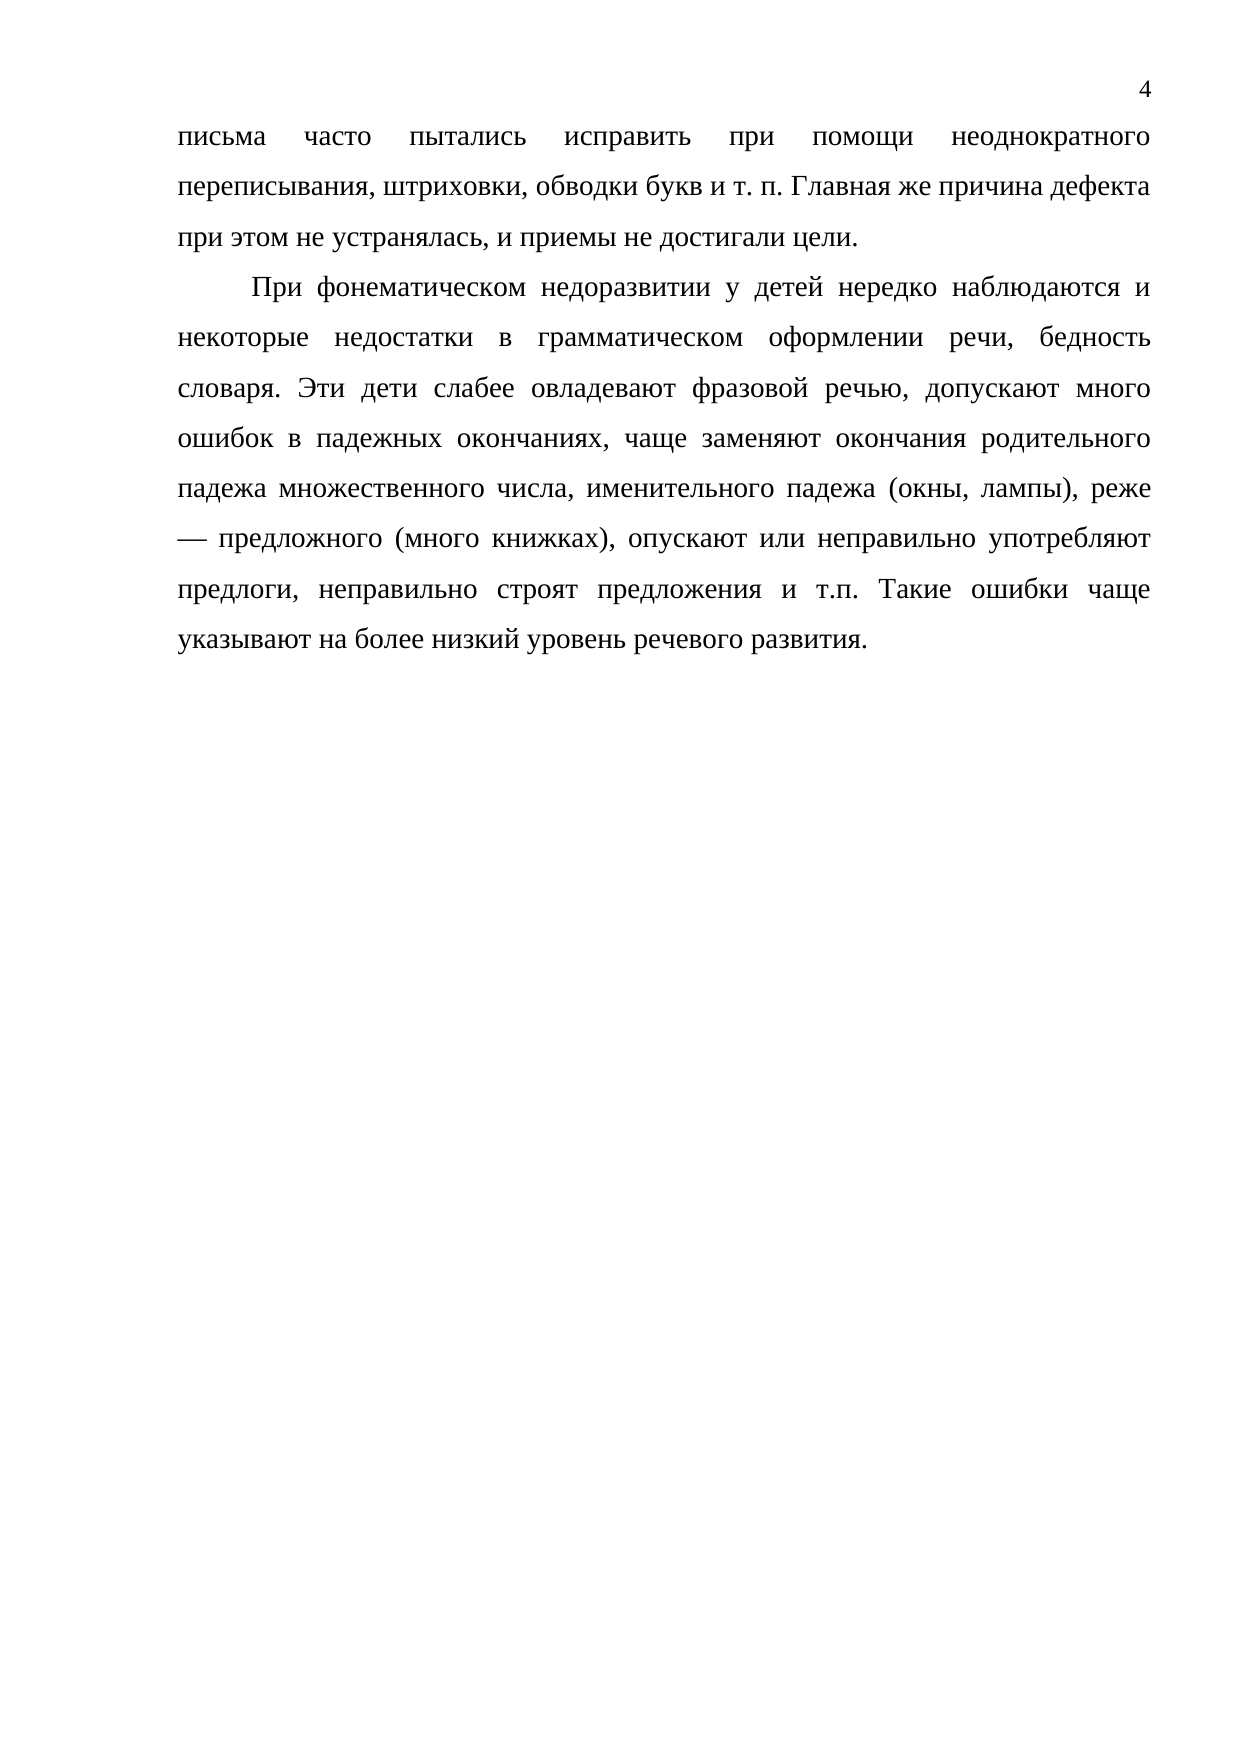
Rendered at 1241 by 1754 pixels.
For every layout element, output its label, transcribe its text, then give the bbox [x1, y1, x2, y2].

text При фонематическом недоразвитии у детей нередко наблюдаются и некоторые недостатки в грамматическом оформлении речи, бедность словаря. Эти дети слабее овладевают фразовой речью, допускают много ошибок в падежных окончаниях, чаще заменяют окончания родительного падежа множественного числа, именительного падежа (окны, лампы), реже — предложного (много книжках), опускают или неправильно употребляют предлоги, неправильно строят предложения и т.п. Такие ошибки чаще указывают на более низкий уровень речевого развития. [177, 269, 1152, 655]
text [177, 118, 1152, 252]
